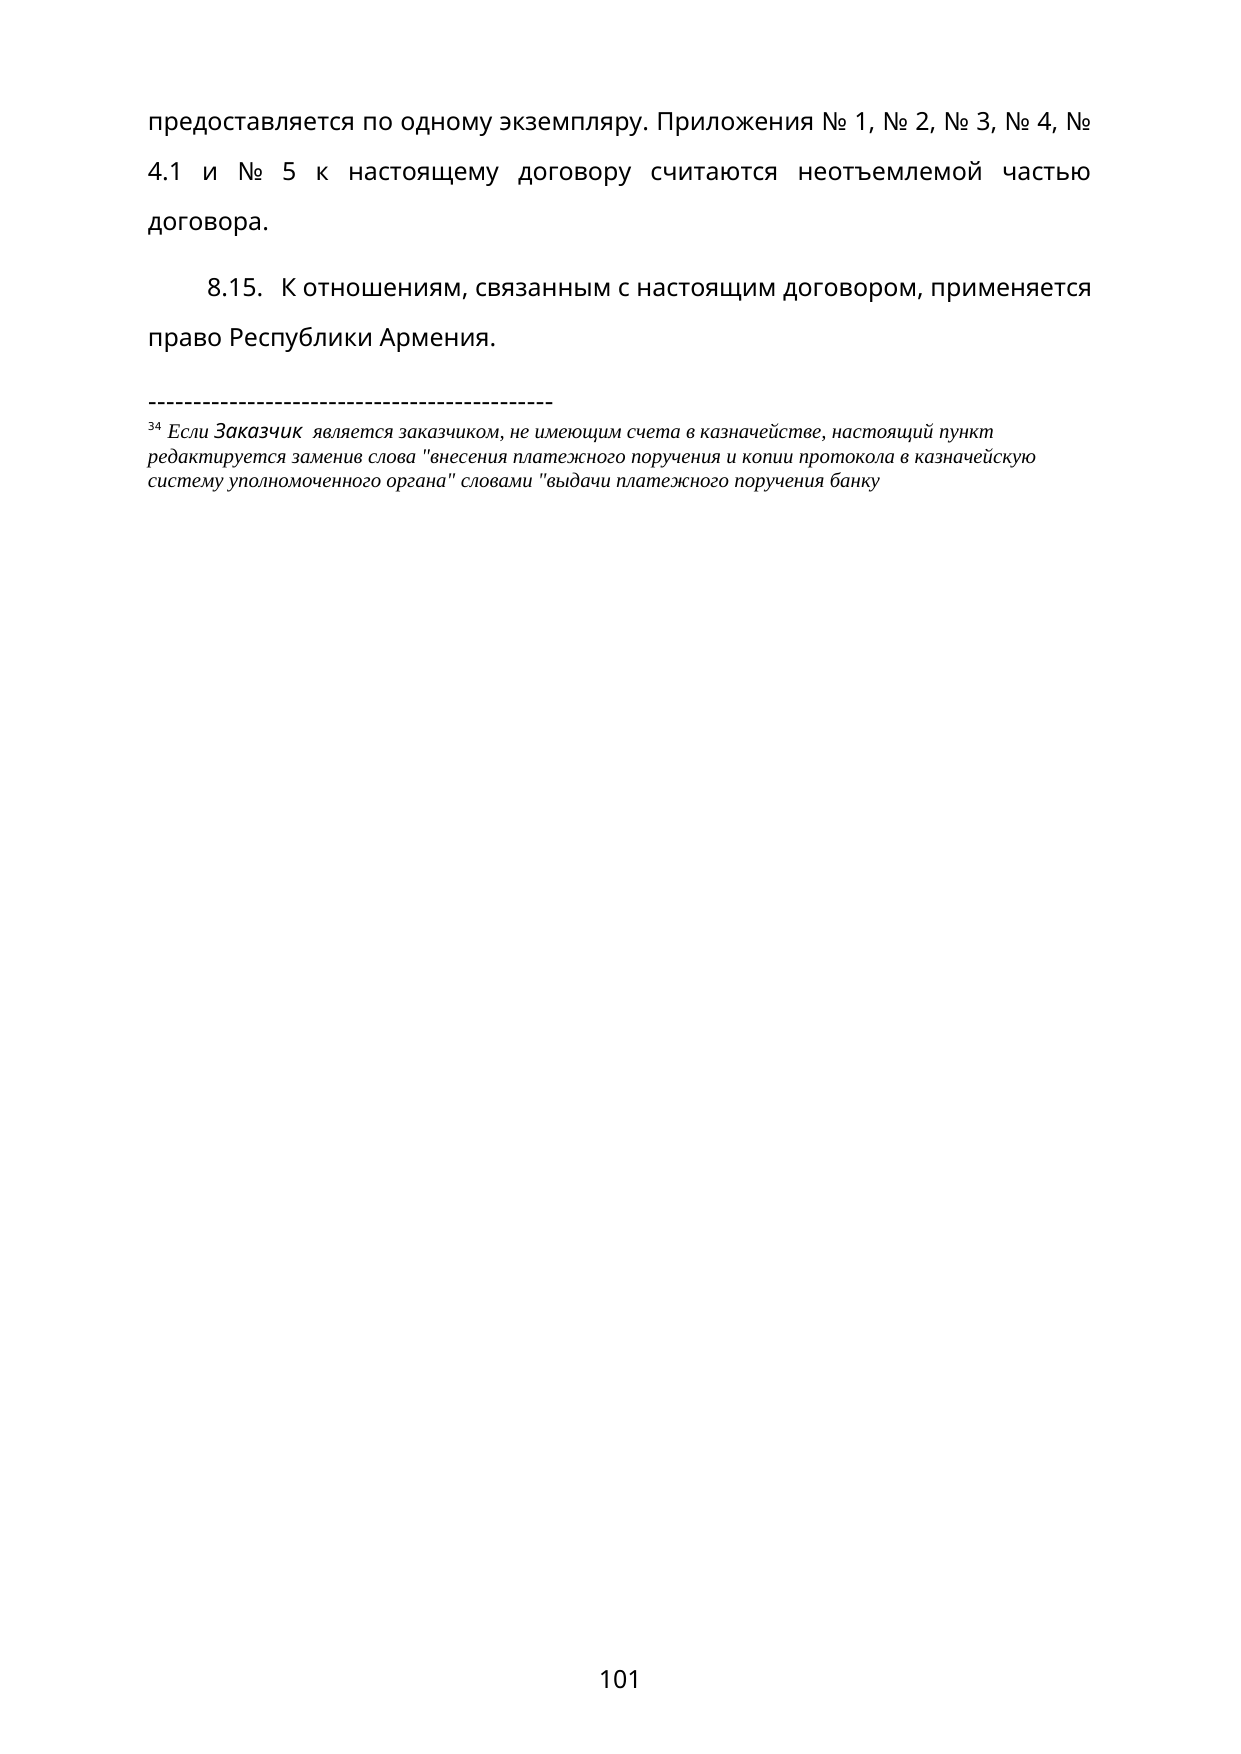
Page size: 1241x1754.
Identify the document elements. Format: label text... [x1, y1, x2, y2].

text 34 Если Заказчик является заказчиком, не имеющим счета в казначействе, настоящий пункт редактируется заменив слова "внесения платежного поручения и копии протокола в казначейскую систему уполномоченного органа" словами "выдачи платежного поручения банку [148, 416, 1092, 492]
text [148, 103, 1092, 237]
text 8.15. К отношениям, связанным с настоящим договором, применяется право Республики Армения. [148, 270, 1092, 354]
text --------------------------------------------- [148, 387, 1092, 416]
